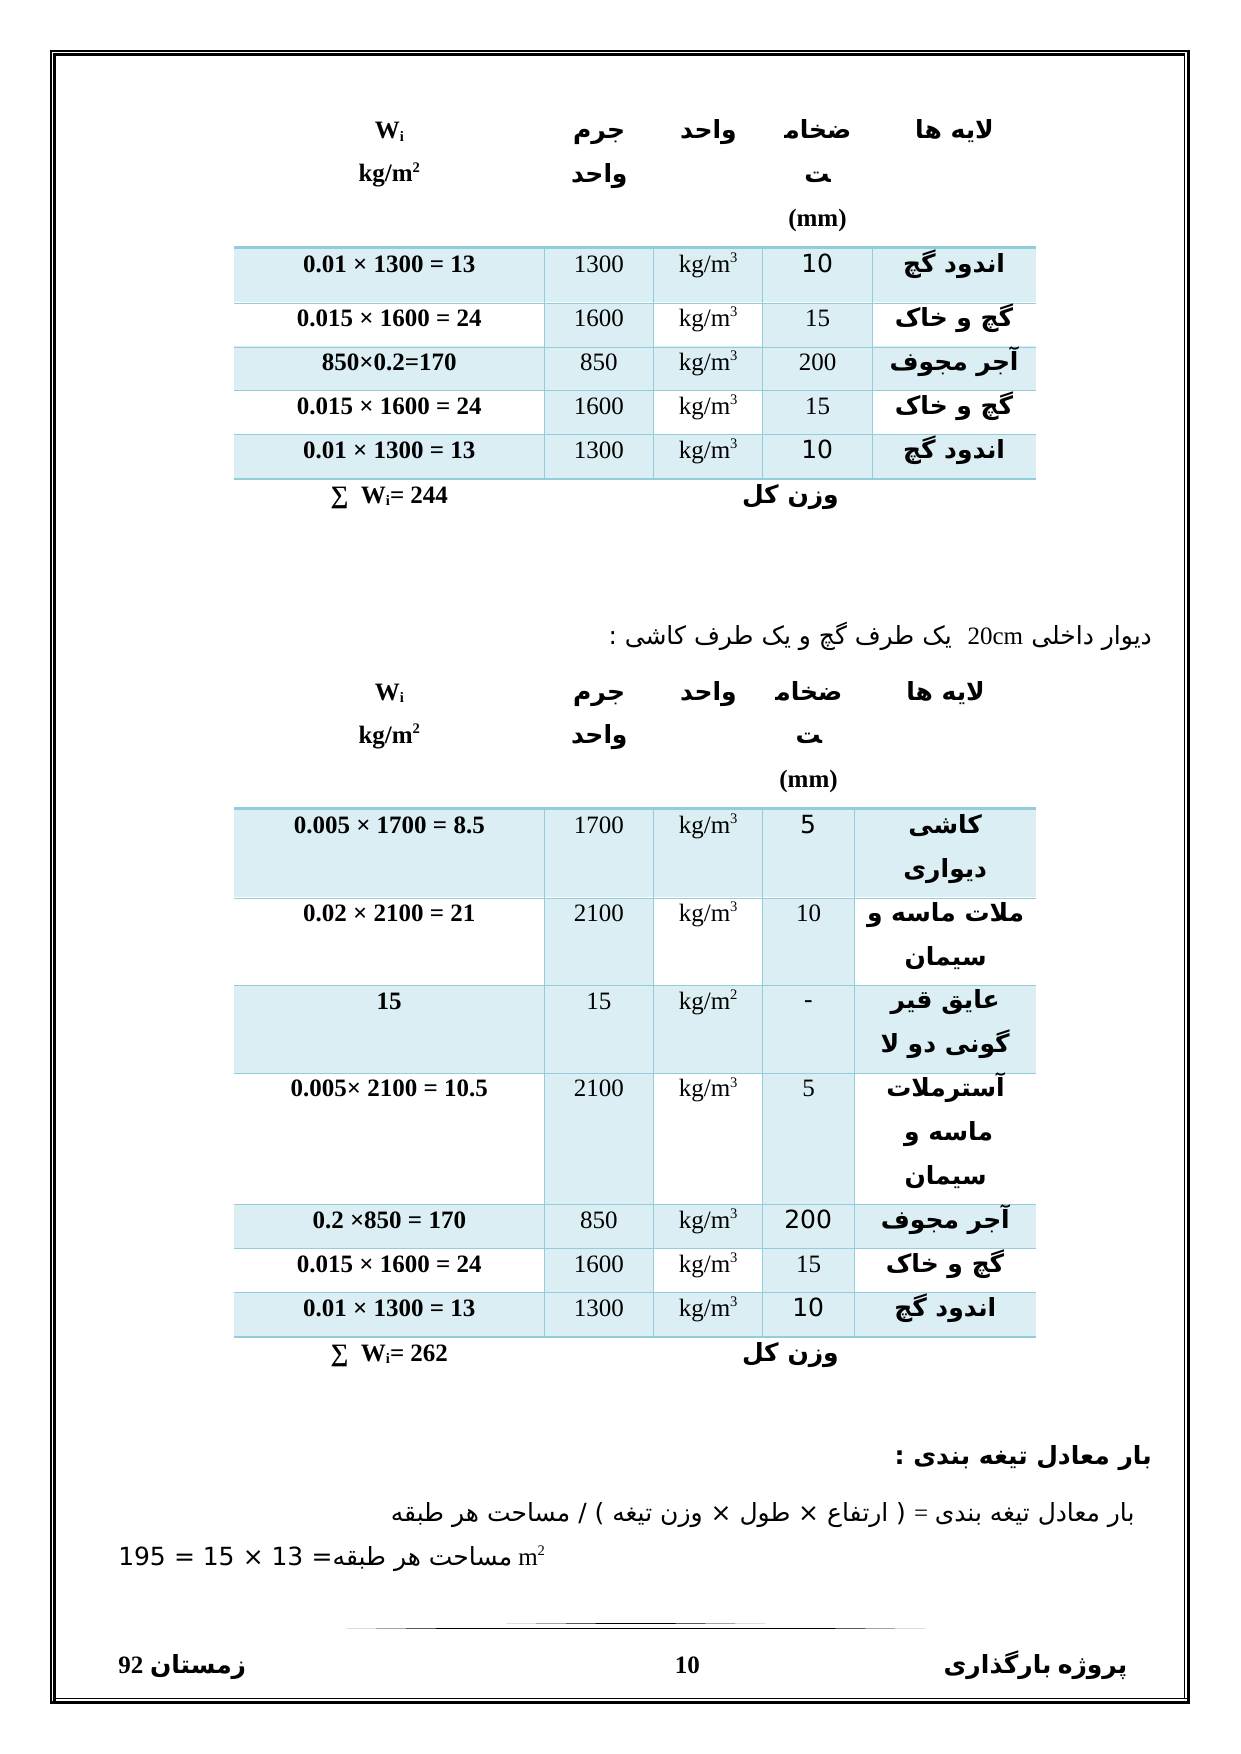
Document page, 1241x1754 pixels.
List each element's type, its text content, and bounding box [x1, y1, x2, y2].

table_cell 15 [545, 986, 653, 1073]
table_cell 15 [763, 304, 872, 346]
table_cell 0.2 ×850 = 170 [234, 1205, 544, 1248]
table_cell 10 [763, 435, 872, 478]
table_cell kg/m3 [654, 1205, 762, 1248]
table_cell گچ و خاک [873, 391, 1036, 434]
table_cell 2100 [545, 899, 653, 985]
table_cell ملات ماسه و سیمان [855, 899, 1036, 985]
table_header واحد [653, 677, 762, 807]
table_cell ∑ Wi= 262 [234, 1338, 544, 1381]
table_cell 0.005× 2100 = 10.5 [234, 1074, 544, 1204]
table_cell 1300 [545, 435, 653, 478]
table_cell 2100 [545, 1074, 653, 1204]
table_cell 1300 [545, 1293, 653, 1336]
text بار معادل تیغه بندی = ( ارتفاع × طول × وزن تیغه ) / مساحت هر طبقه [118, 1485, 1152, 1527]
table_cell گچ و خاک [855, 1249, 1036, 1292]
table_cell 1600 [545, 304, 653, 346]
table_header واحد [653, 115, 762, 246]
table_cell 850×0.2=170 [234, 348, 544, 390]
table_cell 0.01 × 1300 = 13 [234, 435, 544, 478]
table_cell 200 [763, 1205, 854, 1248]
table_cell 15 [763, 1249, 854, 1292]
table_cell آجر مجوف [855, 1205, 1036, 1248]
table_cell اندود گچ [855, 1293, 1036, 1336]
table_cell 15 [763, 391, 872, 434]
table_cell گچ و خاک [873, 304, 1036, 346]
table_cell 1300 [545, 249, 653, 302]
table_header لایه ها [872, 115, 1036, 246]
table_cell kg/m3 [654, 391, 762, 434]
table_cell kg/m3 [654, 348, 762, 390]
table_cell 850 [545, 348, 653, 390]
table_cell 1700 [545, 810, 653, 897]
table_cell kg/m3 [654, 249, 762, 302]
table_header لایه ها [854, 677, 1036, 807]
table_header Wi kg/m2 [234, 677, 544, 807]
table_cell کاشی دیواری [855, 810, 1036, 897]
table_cell kg/m2 [654, 986, 762, 1073]
table_cell 0.01 × 1300 = 13 [234, 249, 544, 302]
table_cell kg/m3 [654, 899, 762, 985]
table_cell 0.015 × 1600 = 24 [234, 304, 544, 346]
table_cell 15 [234, 986, 544, 1073]
table_cell 0.015 × 1600 = 24 [234, 391, 544, 434]
table_cell 200 [763, 348, 872, 390]
table_cell 1600 [545, 391, 653, 434]
table_cell 10 [763, 1293, 854, 1336]
table_header جرم واحد [544, 677, 653, 807]
table_cell ∑ Wi= 244 [234, 480, 544, 523]
table_cell آسترملات ماسه و سیمان [855, 1074, 1036, 1204]
table_header ضخامت (mm) [763, 115, 872, 246]
table_header جرم واحد [544, 115, 653, 246]
table_cell kg/m3 [654, 304, 762, 346]
table_cell 850 [545, 1205, 653, 1248]
table_cell 0.01 × 1300 = 13 [234, 1293, 544, 1336]
table_cell 10 [763, 249, 872, 302]
table_header ضخامت (mm) [763, 677, 854, 807]
table_cell اندود گچ [873, 435, 1036, 478]
table_cell 10 [763, 899, 854, 985]
table_cell وزن کل [544, 1338, 1036, 1381]
text دیوار داخلی 20cm یک طرف گچ و یک طرف کاشی : [118, 621, 1152, 651]
text بار معادل تیغه بندی : [118, 1441, 1152, 1471]
table_cell 0.015 × 1600 = 24 [234, 1249, 544, 1292]
table_cell - [763, 986, 854, 1073]
table_cell 5 [763, 1074, 854, 1204]
text مساحت هر طبقه= 13 × 15 = 195 m2 [118, 1542, 1152, 1571]
table_cell 0.005 × 1700 = 8.5 [234, 810, 544, 897]
table_cell kg/m3 [654, 1293, 762, 1336]
table_cell عایق قیر گونی دو لا [855, 986, 1036, 1073]
table_cell 5 [763, 810, 854, 897]
table_cell اندود گچ [873, 249, 1036, 302]
table_cell وزن کل [544, 480, 1036, 523]
table_header Wi kg/m2 [234, 115, 544, 246]
table_cell kg/m3 [654, 1249, 762, 1292]
table_cell kg/m3 [654, 810, 762, 897]
table_cell kg/m3 [654, 435, 762, 478]
table_cell 1600 [545, 1249, 653, 1292]
table_cell 0.02 × 2100 = 21 [234, 899, 544, 985]
table_cell آجر مجوف [873, 348, 1036, 390]
table_cell kg/m3 [654, 1074, 762, 1204]
